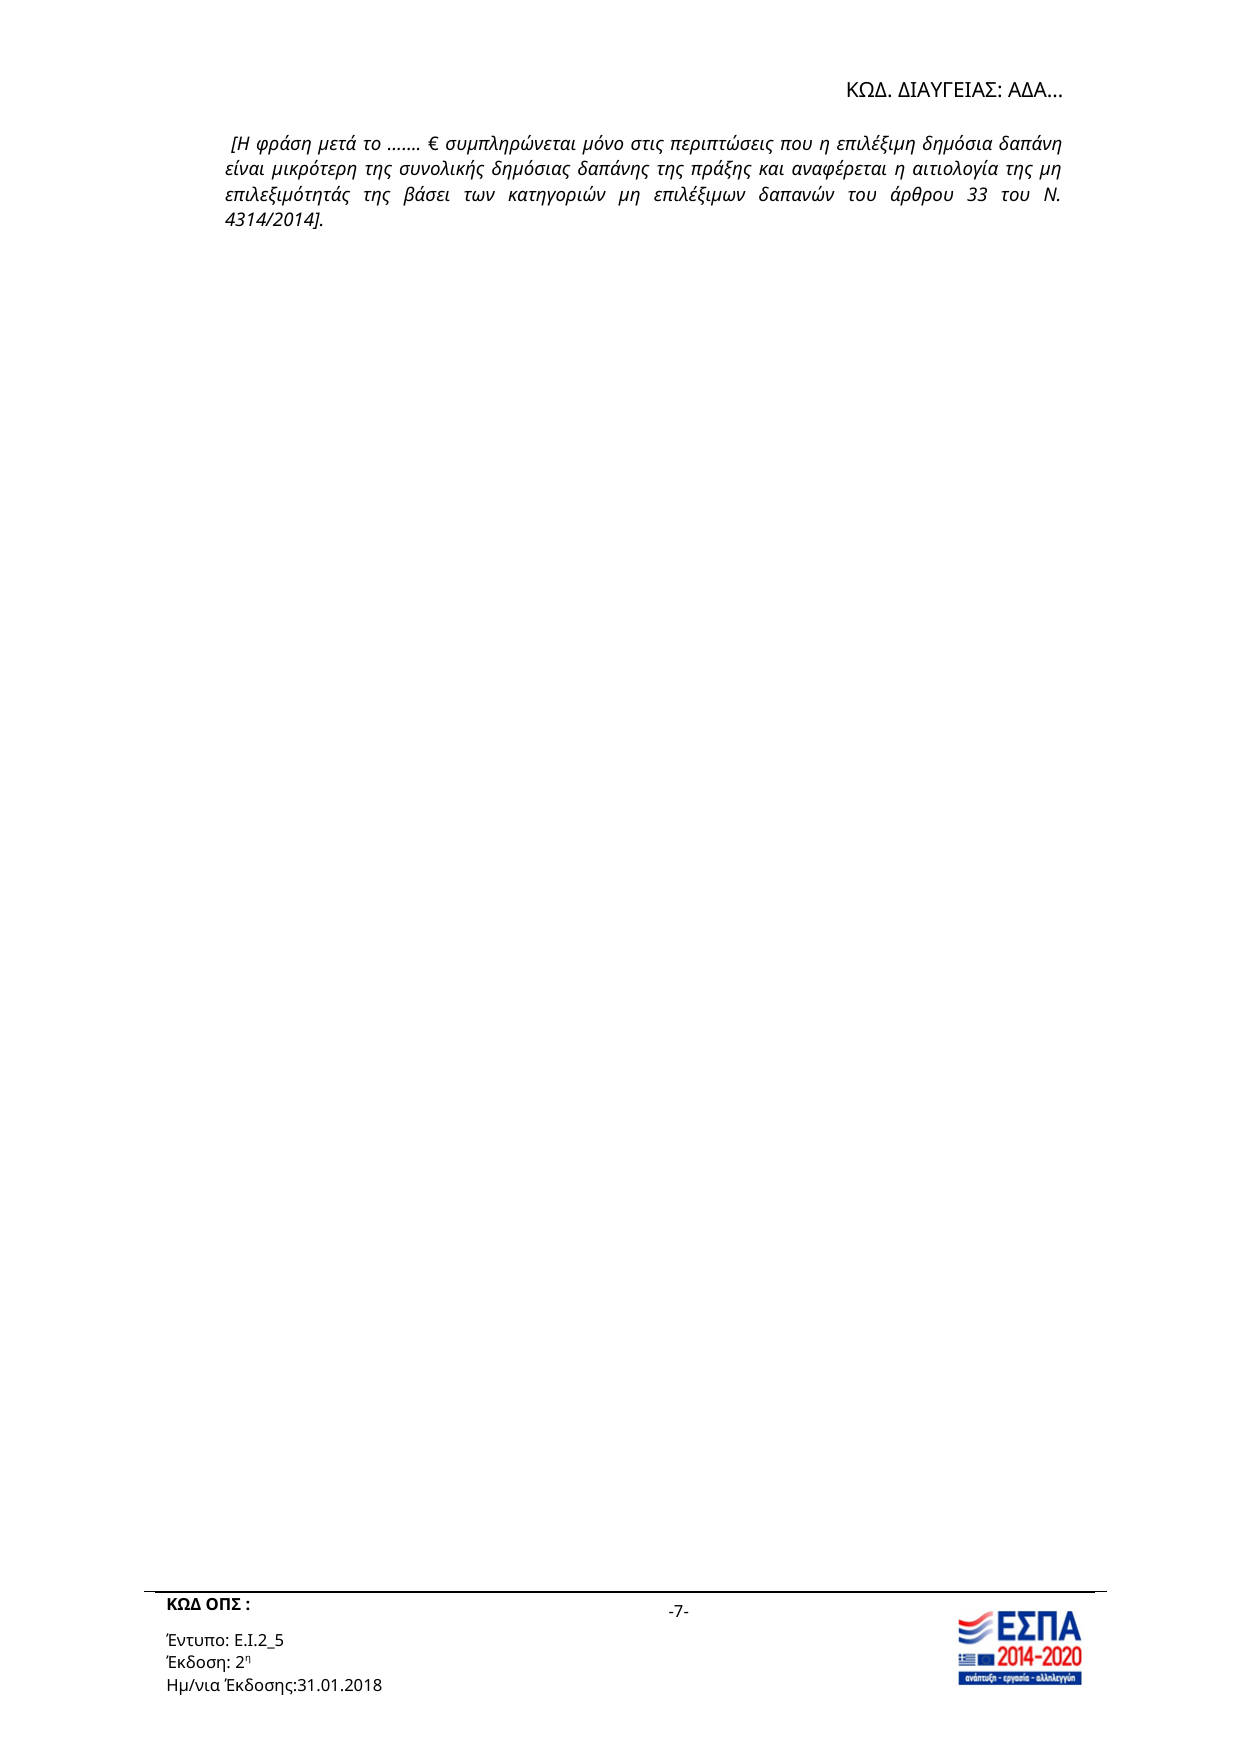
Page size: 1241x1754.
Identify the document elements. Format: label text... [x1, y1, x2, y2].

picture [955, 1609, 1085, 1687]
list [Η φράση μετά το ……. € συμπληρώνεται μόνο στις περιπτώσεις που η επιλέξιμη δημόσια δαπάνη είναι μικρότερη της συνολικής δημόσιας δαπάνης της πράξης και αναφέρεται η αιτιολογία της μη επιλεξιμότητάς της βάσει των κατηγοριών μη επιλέξιμων δαπανών του άρθρου 33 του Ν. 4314/2014]. [225, 130, 1063, 232]
